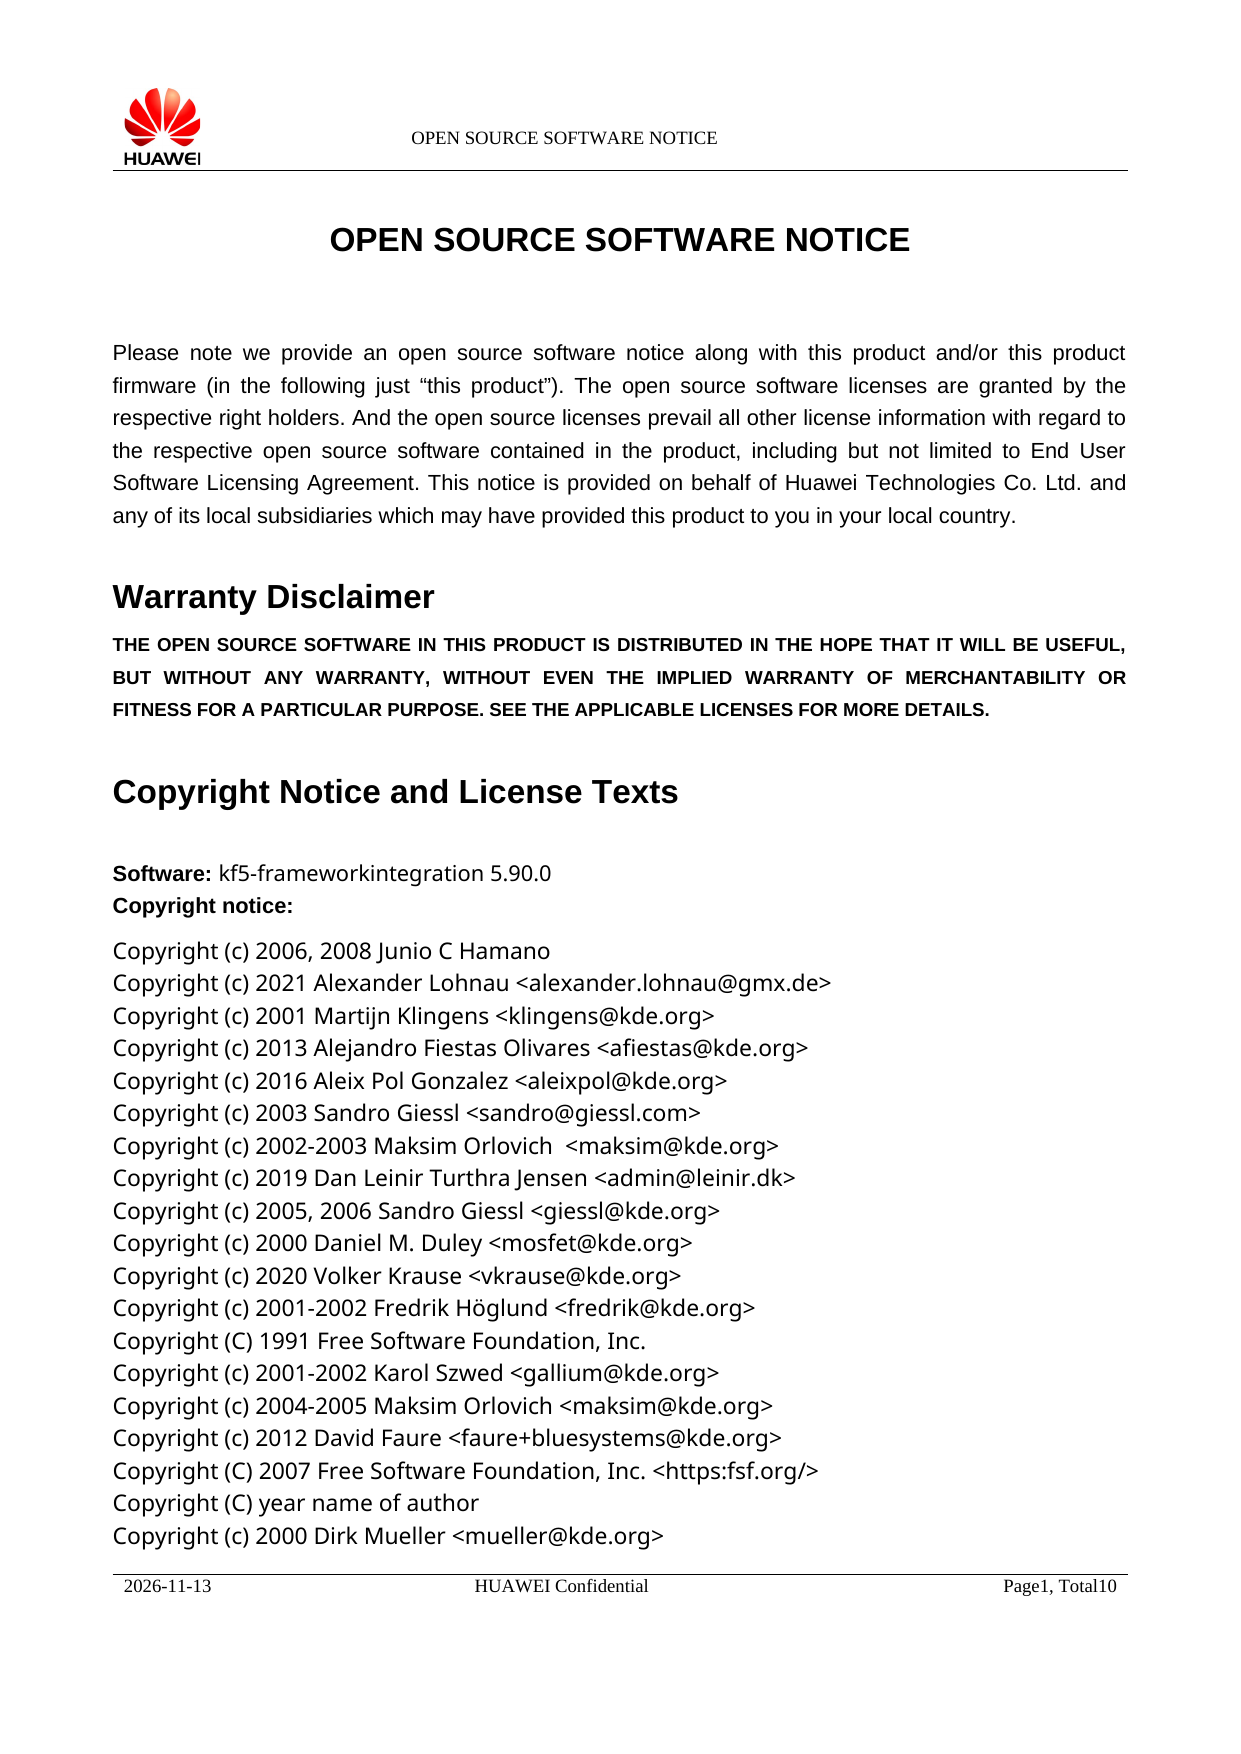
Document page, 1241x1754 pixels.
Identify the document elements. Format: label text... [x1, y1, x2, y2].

text Copyright notice: [112, 889, 1128, 921]
picture [124, 88, 201, 165]
text The open source software in this product is distributed in the hope that it will be useful, but WITHOUT ANY WARRANTY, without even the implied warranty of MERCHANTABILITY or FITNESS FOR A PARTICULAR PURPOSE. See the applicable licenses for more details. [112, 629, 1128, 726]
text OPEN SOURCE SOFTWARE NOTICE [112, 206, 1128, 271]
text Copyright Notice and License Texts [112, 759, 1128, 824]
title Software: kf5-frameworkintegration 5.90.0 [112, 856, 1128, 889]
text Warranty Disclaimer [112, 564, 1128, 629]
text Please note we provide an open source software notice along with this product and/or this product firmware (in the following just “this product”). The open source software licenses are granted by the respective right holders. And the open source licenses prevail all other license information with regard to the respective open source software contained in the product, including but not limited to End User Software Licensing Agreement. This notice is provided on behalf of Huawei Technologies Co. Ltd. and any of its local subsidiaries which may have provided this product to you in your local country. [112, 336, 1128, 531]
